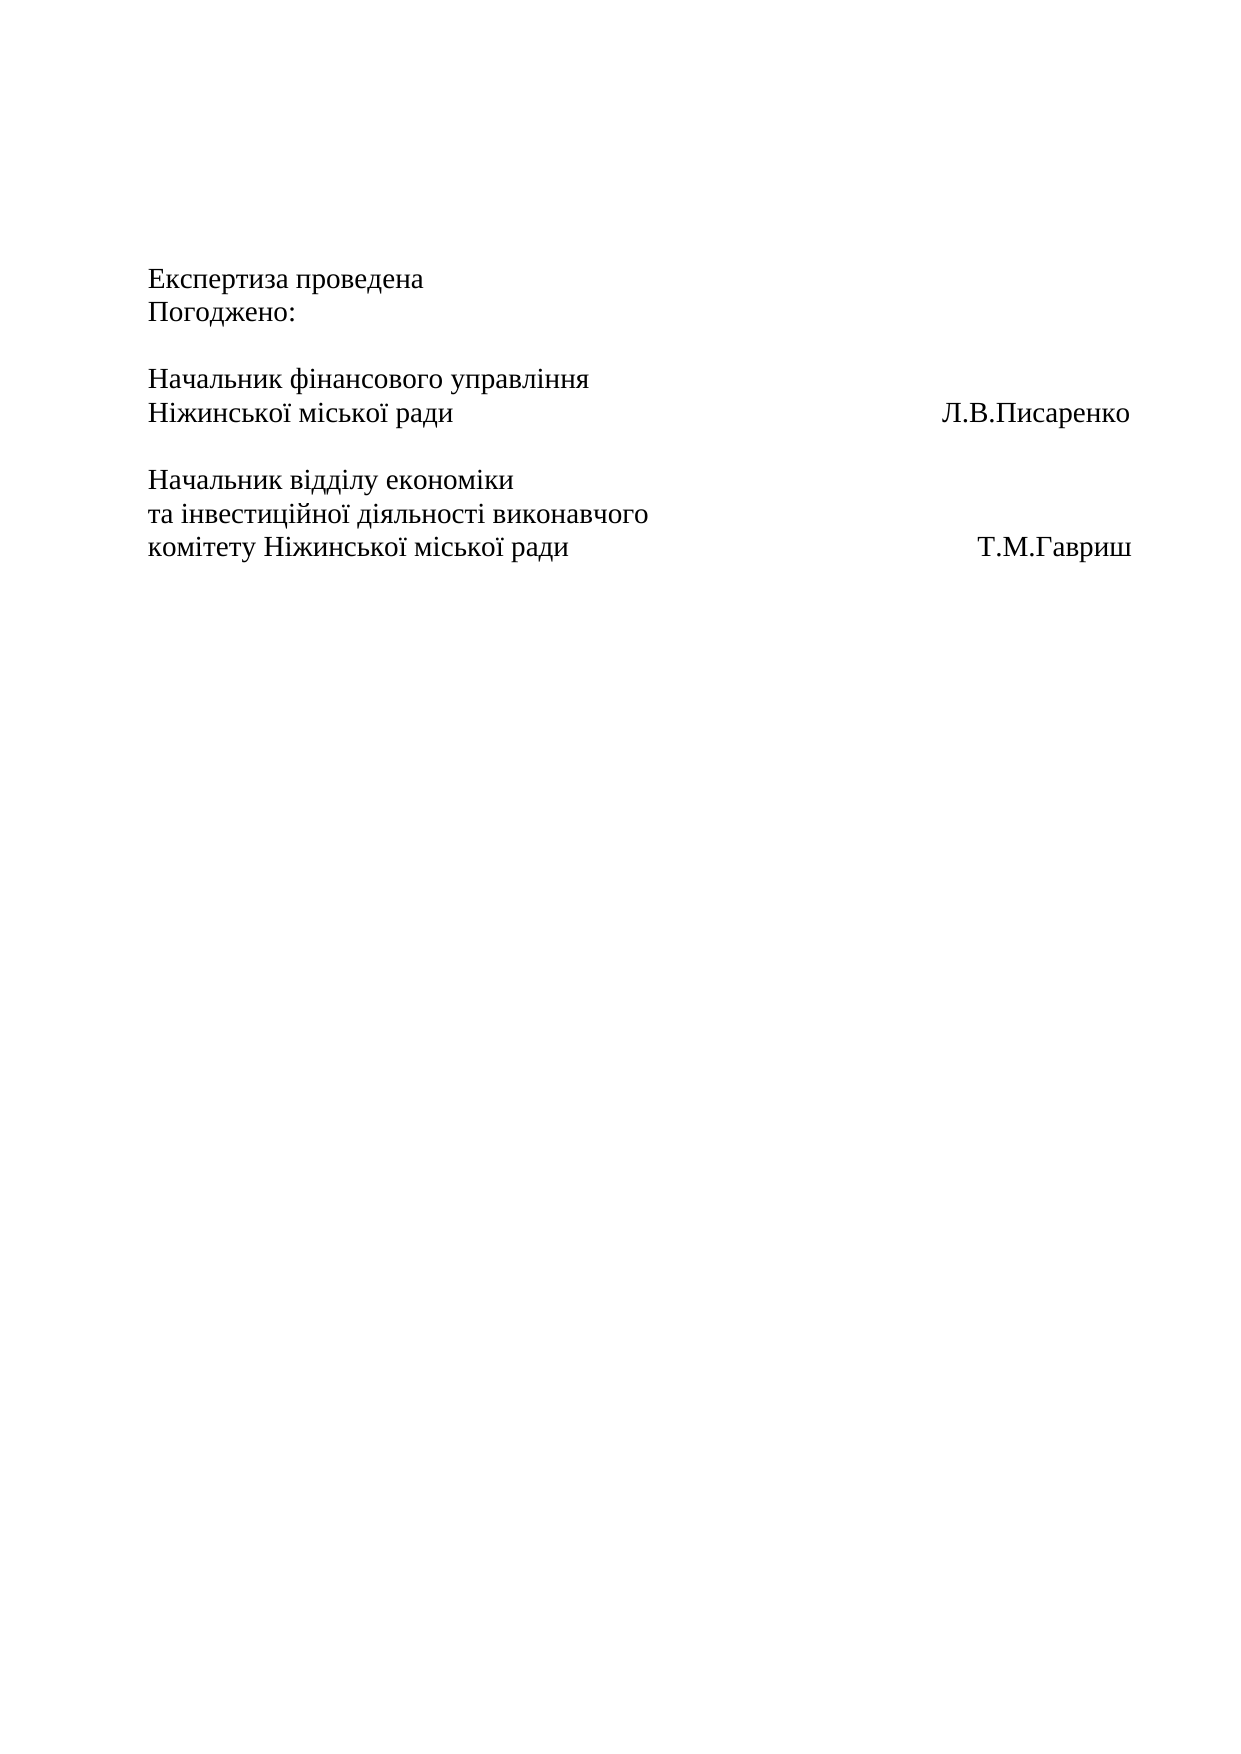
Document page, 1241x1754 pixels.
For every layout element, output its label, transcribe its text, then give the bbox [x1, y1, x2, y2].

text Ніжинської міської ради Л.В.Писаренко [148, 395, 1152, 429]
text Погоджено: [148, 294, 1152, 328]
text Начальник відділу економіки [148, 462, 1152, 496]
text Експертиза проведена [148, 261, 1152, 294]
text та інвестиційної діяльності виконавчого [148, 496, 1152, 529]
text комітету Ніжинської міської ради Т.М.Гавриш [148, 529, 1152, 563]
text Начальник фінансового управління [148, 362, 1152, 395]
